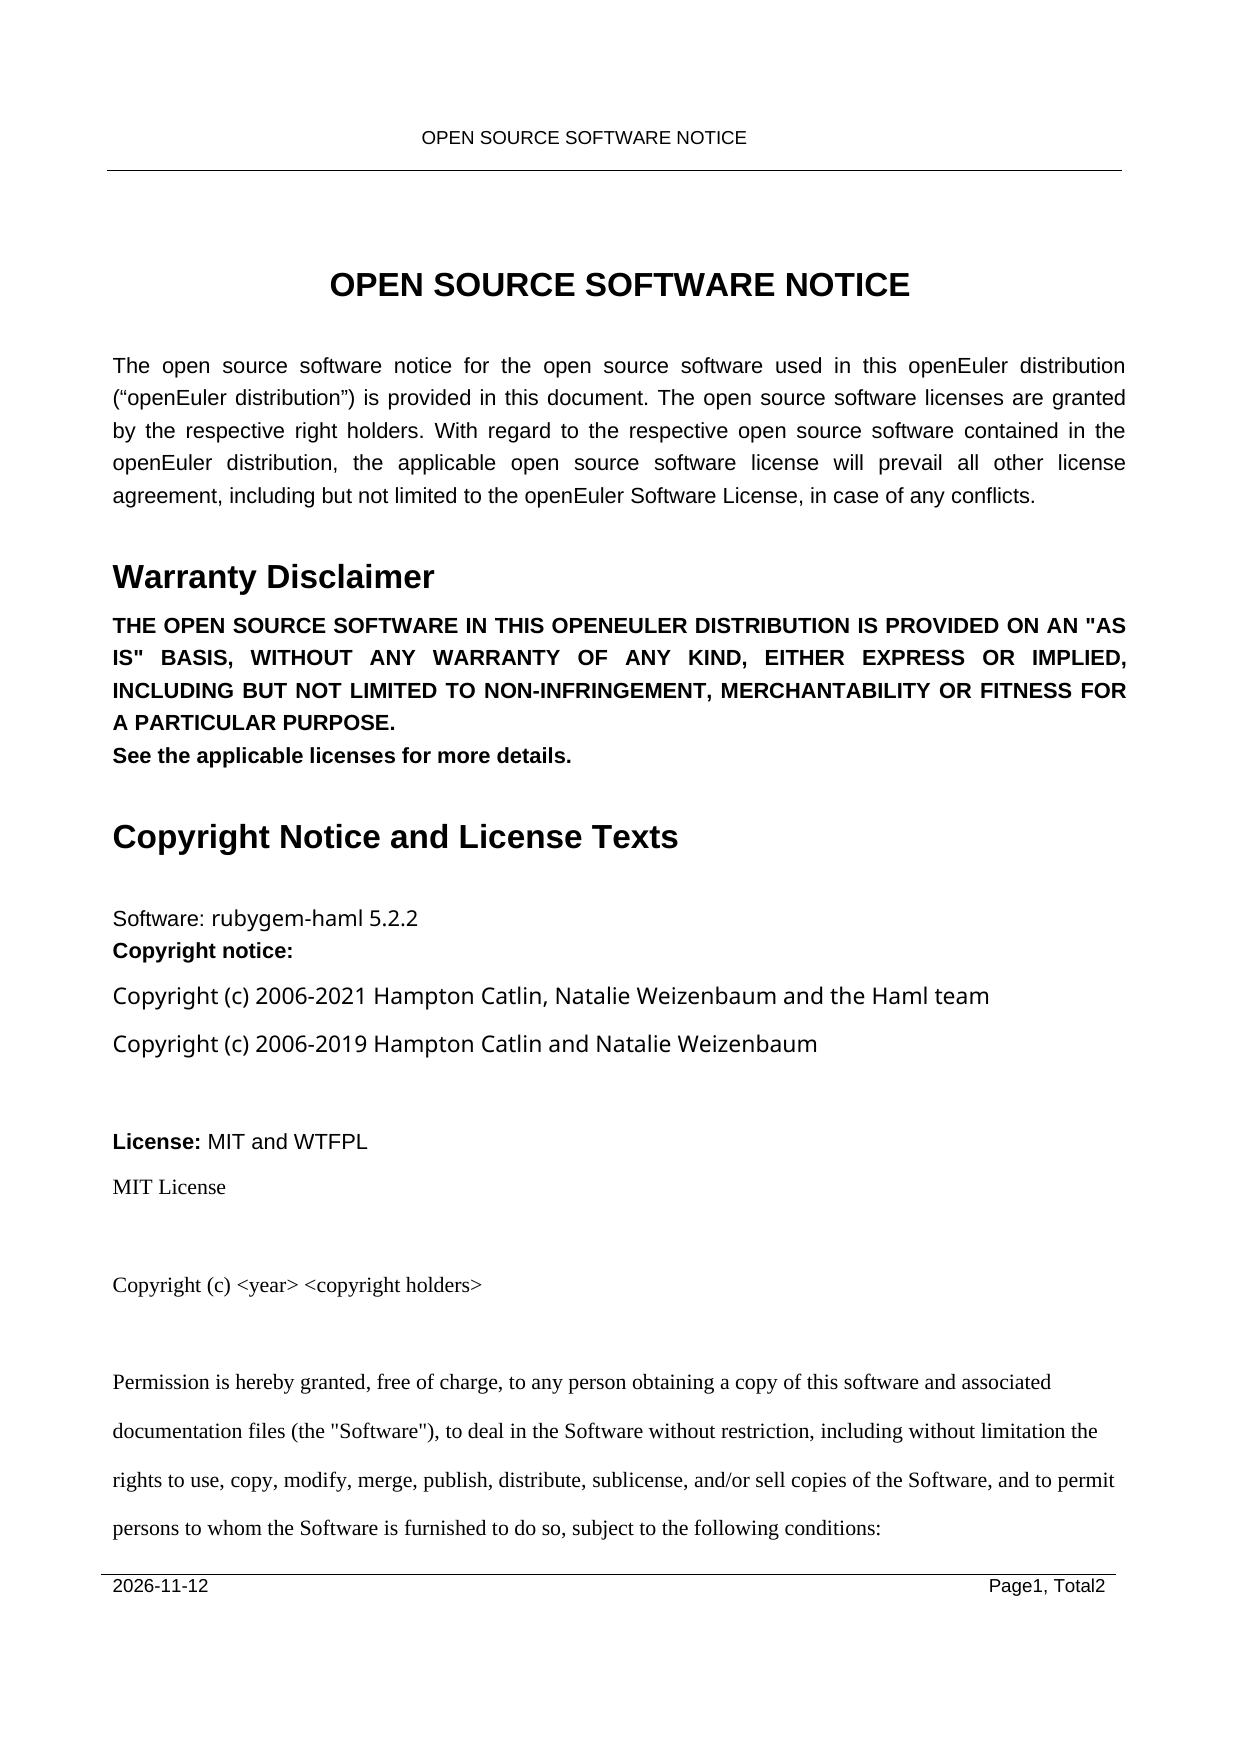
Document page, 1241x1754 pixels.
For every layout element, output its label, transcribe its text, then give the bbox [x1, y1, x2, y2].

text Warranty Disclaimer [112, 544, 1128, 609]
text The open source software notice for the open source software used in this openEuler distribution (“openEuler distribution”) is provided in this document. The open source software licenses are granted by the respective right holders. With regard to the respective open source software contained in the openEuler distribution, the applicable open source software license will prevail all other license agreement, including but not limited to the openEuler Software License, in case of any conflicts. [112, 349, 1128, 511]
text Copyright (c) 2006-2021 Hampton Catlin, Natalie Weizenbaum and the Haml team Copyright (c) 2006-2019 Hampton Catlin and Natalie Weizenbaum [112, 979, 1128, 1109]
text Software: rubygem-haml 5.2.2 [112, 901, 1128, 934]
text Copyright Notice and License Texts [112, 804, 1128, 869]
text THE OPEN SOURCE SOFTWARE IN THIS OPENEULER DISTRIBUTION IS PROVIDED ON AN "AS IS" BASIS, WITHOUT ANY WARRANTY OF ANY KIND, EITHER EXPRESS OR IMPLIED, INCLUDING BUT NOT LIMITED TO NON-INFRINGEMENT, MERCHANTABILITY OR FITNESS FOR A PARTICULAR PURPOSE. See the applicable licenses for more details. [112, 609, 1128, 771]
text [112, 1170, 1128, 1544]
text Copyright notice: [112, 934, 1128, 966]
text OPEN SOURCE SOFTWARE NOTICE [112, 251, 1128, 316]
text License: MIT and WTFPL [112, 1125, 1128, 1158]
